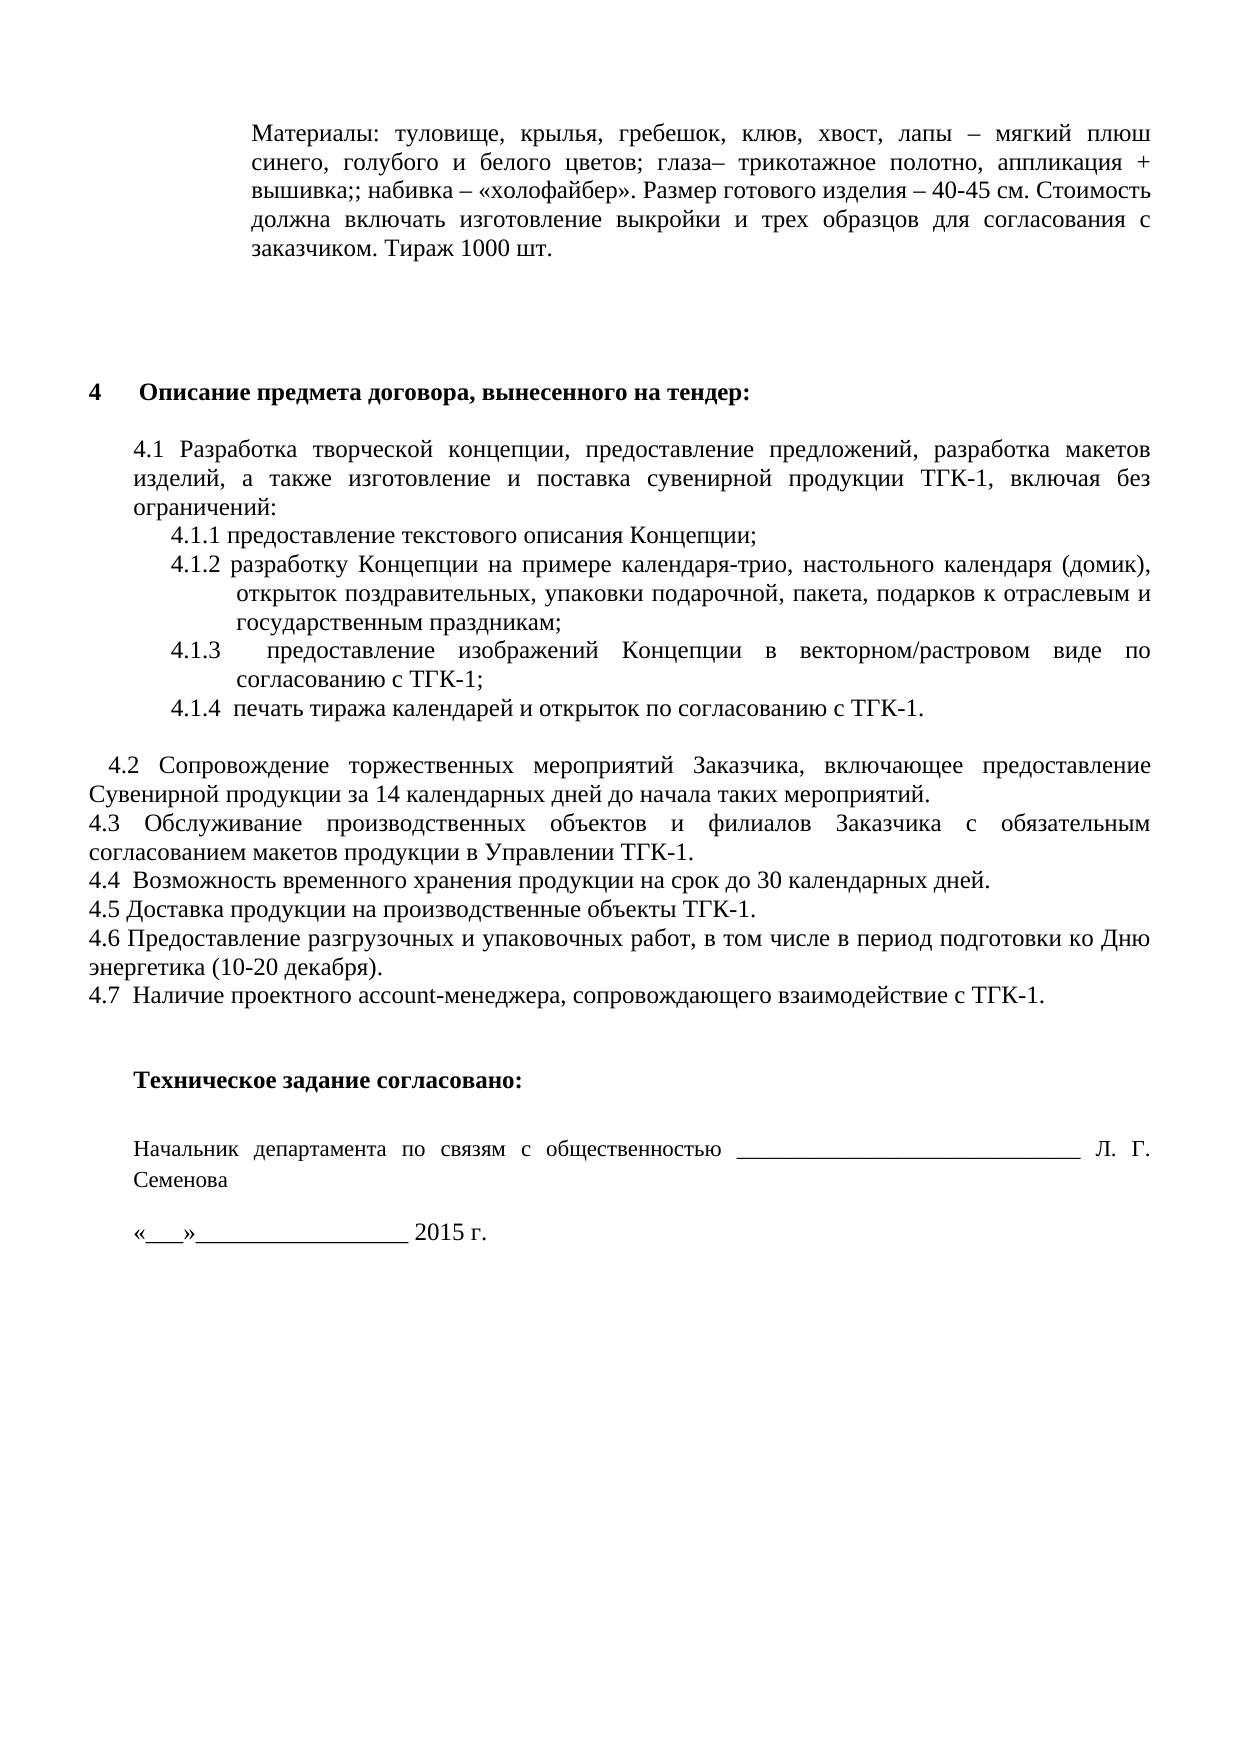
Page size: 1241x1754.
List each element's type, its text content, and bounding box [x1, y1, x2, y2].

text 4.6 Предоставление разгрузочных и упаковочных работ, в том числе в период подготовки ко Дню энергетика (10-20 декабря). [89, 923, 1152, 981]
text 4.4 Возможность временного хранения продукции на срок до 30 календарных дней. [89, 866, 1152, 894]
text 4.2 Сопровождение торжественных мероприятий Заказчика, включающее предоставление Сувенирной продукции за 14 календарных дней до начала таких мероприятий. [89, 751, 1152, 808]
text Начальник департамента по связям с общественностью ______________________________ Л. Г. Семенова [133, 1135, 1152, 1192]
list 4.1.2 разработку Концепции на примере календаря-трио, настольного календаря (домик), открыток поздравительных, упаковки подарочной, пакета, подарков к отраслевым и государственным праздникам; [171, 549, 1152, 636]
text 4.7 Наличие проектного account-менеджера, сопровождающего взаимодействие с ТГК-1. [89, 981, 1152, 1009]
text 4.5 Доставка продукции на производственные объекты ТГК-1. [89, 894, 1152, 923]
text Техническое задание согласовано: [133, 1065, 1152, 1094]
text «___»_________________ 2015 г. [133, 1217, 1152, 1245]
list 4.1.3 предоставление изображений Концепции в векторном/растровом виде по согласованию с ТГК-1; [171, 636, 1152, 693]
list Описание предмета договора, вынесенного на тендер: [89, 377, 1152, 406]
list Материалы: туловище, крылья, гребешок, клюв, хвост, лапы – мягкий плюш синего, голубого и белого цветов; глаза– трикотажное полотно, аппликация + вышивка;; набивка – «холофайбер». Размер готового изделия – 40-45 см. Стоимость должна включать изготовление выкройки и трех образцов для согласования с заказчиком. Тираж 1000 шт. [251, 118, 1152, 262]
text 4.3 Обслуживание производственных объектов и филиалов Заказчика с обязательным согласованием макетов продукции в Управлении ТГК-1. [89, 808, 1152, 866]
text 4.1 Разработка творческой концепции, предоставление предложений, разработка макетов изделий, а также изготовление и поставка сувенирной продукции ТГК-1, включая без ограничений: [133, 434, 1152, 521]
list 4.1.1 предоставление текстового описания Концепции; [171, 521, 1152, 549]
list 4.1.4 печать тиража календарей и открыток по согласованию с ТГК-1. [171, 693, 1152, 722]
